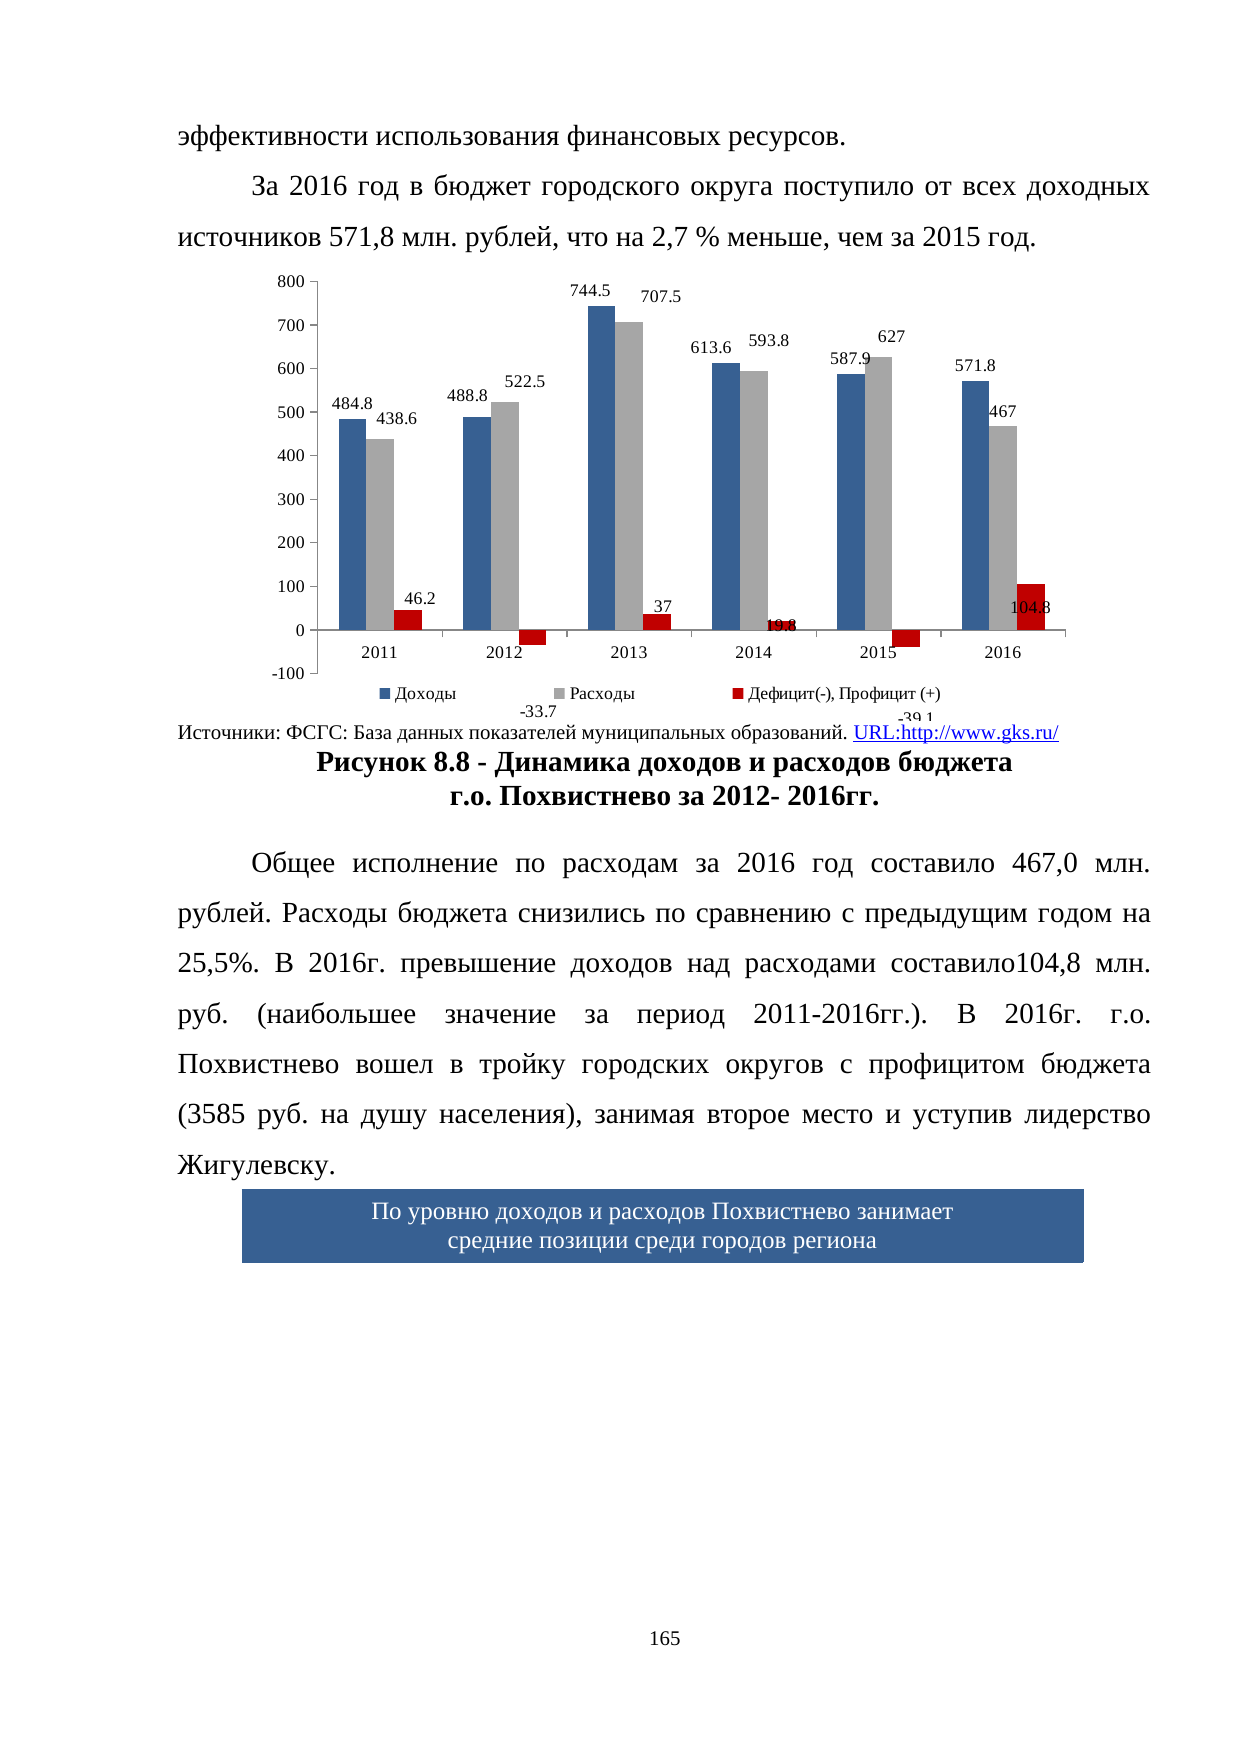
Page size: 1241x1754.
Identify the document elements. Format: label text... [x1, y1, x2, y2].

text За 2016 год в бюджет городского округа поступило от всех доходных источников 571,8 млн. рублей, что на 2,7 % меньше, чем за 2015 год. [177, 168, 1152, 252]
text Рисунок 8.8 - Динамика доходов и расходов бюджета [177, 744, 1152, 778]
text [177, 118, 1152, 152]
text Общее исполнение по расходам за 2016 год составило 467,0 млн. рублей. Расходы бюджета снизились по сравнению с предыдущим годом на 25,5%. В 2016г. превышение доходов над расходами составило104,8 млн. руб. (наибольшее значение за период 2011-2016гг.). В 2016г. г.о. Похвистнево вошел в тройку городских округов с профицитом бюджета (3585 руб. на душу населения), занимая второе место и уступив лидерство Жигулевску. [177, 845, 1152, 1180]
text Источники: ФСГС: База данных показателей муниципальных образований. URL:http://www.gks.ru/ [177, 720, 1152, 744]
text г.о. Похвистнево за 2012- 2016гг. [177, 778, 1152, 811]
